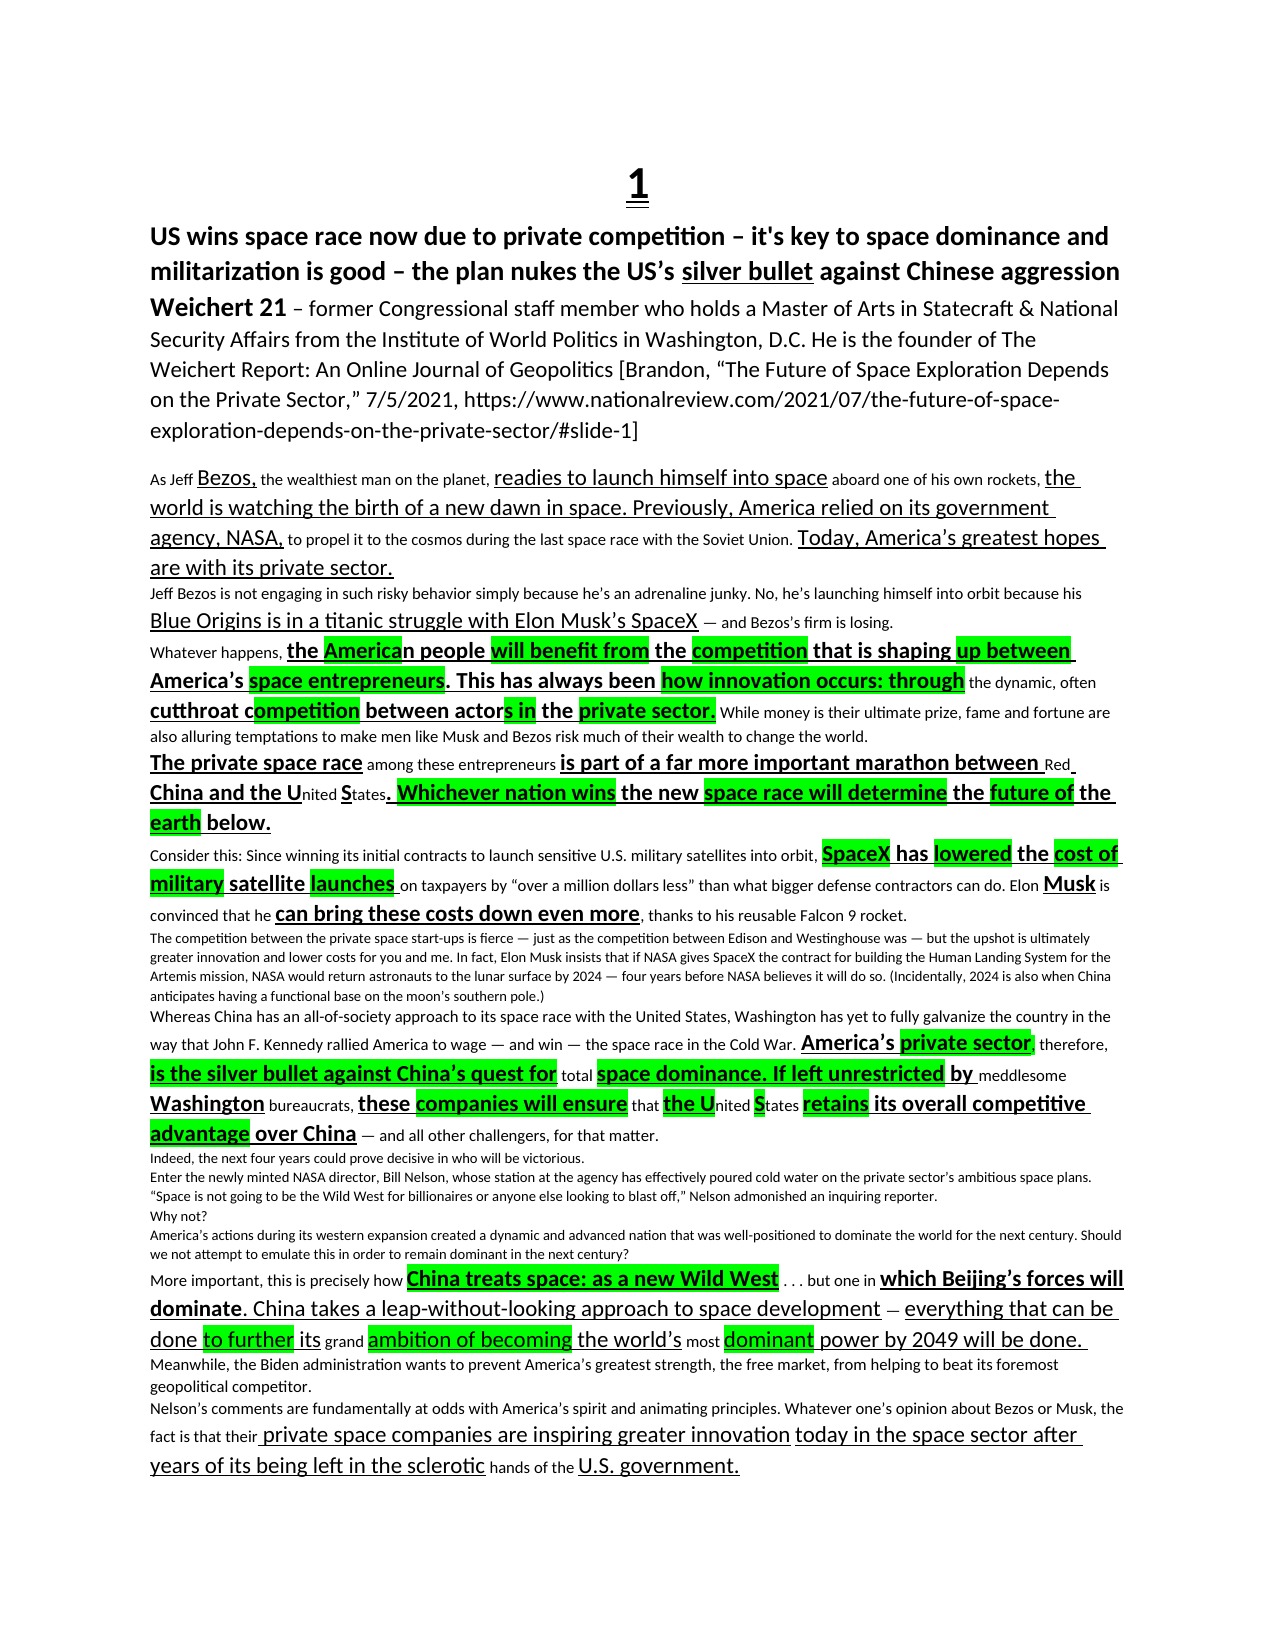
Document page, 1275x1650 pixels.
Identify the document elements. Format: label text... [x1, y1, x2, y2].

text Jeff Bezos is not engaging in such risky behavior simply because he’s an adrenaline junky. No, he’s launching himself into orbit because his Blue Origins is in a titanic struggle with Elon Musk’s SpaceX — and Bezos’s firm is losing. [150, 583, 1125, 634]
text Consider this: Since winning its initial contracts to launch sensitive U.S. military satellites into orbit, SpaceX has lowered the cost of military satellite launches on taxpayers by “over a million dollars less” than what bigger defense contractors can do. Elon Musk is convinced that he can bring these costs down even more, thanks to his reusable Falcon 9 rocket. [150, 839, 1125, 927]
text The competition between the private space start-ups is fierce — just as the competition between Edison and Westinghouse was — but the upshot is ultimately greater innovation and lower costs for you and me. In fact, Elon Musk insists that if NASA gives SpaceX the contract for building the Human Landing System for the Artemis mission, NASA would return astronauts to the lunar surface by 2024 — four years before NASA believes it will do so. (Incidentally, 2024 is also when China anticipates having a functional base on the moon’s southern pole.) [150, 929, 1125, 1004]
text Whereas China has an all-of-society approach to its space race with the United States, Washington has yet to fully galvanize the country in the way that John F. Kennedy rallied America to wage — and win — the space race in the Cold War. America’s private sector, therefore, is the silver bullet against China’s quest for total space dominance. If left unrestricted by meddlesome Washington bureaucrats, these companies will ensure that the United States retains its overall competitive advantage over China — and all other challengers, for that matter. [150, 1006, 1125, 1147]
text Nelson’s comments are fundamentally at odds with America’s spirit and animating principles. Whatever one’s opinion about Bezos or Musk, the fact is that their private space companies are inspiring greater innovation today in the space sector after years of its being left in the sclerotic hands of the U.S. government. [150, 1398, 1125, 1479]
text Weichert 21 – former Congressional staff member who holds a Master of Arts in Statecraft & National Security Affairs from the Institute of World Politics in Washington, D.C. He is the founder of The Weichert Report: An Online Journal of Geopolitics [Brandon, “The Future of Space Exploration Depends on the Private Sector,” 7/5/2021, https://www.nationalreview.com/2021/07/the-future-of-space-exploration-depends-on-the-private-sector/#slide-1] [150, 290, 1125, 444]
text 1 [150, 154, 1125, 210]
text Why not? [150, 1207, 1125, 1224]
text As Jeff Bezos, the wealthiest man on the planet, readies to launch himself into space aboard one of his own rockets, the world is watching the birth of a new dawn in space. Previously, America relied on its government agency, NASA, to propel it to the cosmos during the last space race with the Soviet Union. Today, America’s greatest hopes are with its private sector. [150, 463, 1125, 581]
text America’s actions during its western expansion created a dynamic and advanced nation that was well-positioned to dominate the world for the next century. Should we not attempt to emulate this in order to remain dominant in the next century? [150, 1226, 1125, 1263]
text Indeed, the next four years could prove decisive in who will be victorious. [150, 1149, 1125, 1167]
text Whatever happens, the American people will benefit from the competition that is shaping up between America’s space entrepreneurs. This has always been how innovation occurs: through the dynamic, often cutthroat competition between actors in the private sector. While money is their ultimate prize, fame and fortune are also alluring temptations to make men like Musk and Bezos risk much of their wealth to change the world. [150, 636, 1125, 746]
text The private space race among these entrepreneurs is part of a far more important marathon between Red China and the United States. Whichever nation wins the new space race will determine the future of the earth below. [150, 748, 1125, 836]
text Enter the newly minted NASA director, Bill Nelson, whose station at the agency has effectively poured cold water on the private sector’s ambitious space plans. “Space is not going to be the Wild West for billionaires or anyone else looking to blast off,” Nelson admonished an inquiring reporter. [150, 1168, 1125, 1205]
text US wins space race now due to private competition – it's key to space dominance and militarization is good – the plan nukes the US’s silver bullet against Chinese aggression [150, 219, 1125, 287]
text More important, this is precisely how China treats space: as a new Wild West . . . but one in which Beijing’s forces will dominate. China takes a leap-without-looking approach to space development — everything that can be done to further its grand ambition of becoming the world’s most dominant power by 2049 will be done. Meanwhile, the Biden administration wants to prevent America’s greatest strength, the free market, from helping to beat its foremost geopolitical competitor. [150, 1264, 1125, 1396]
